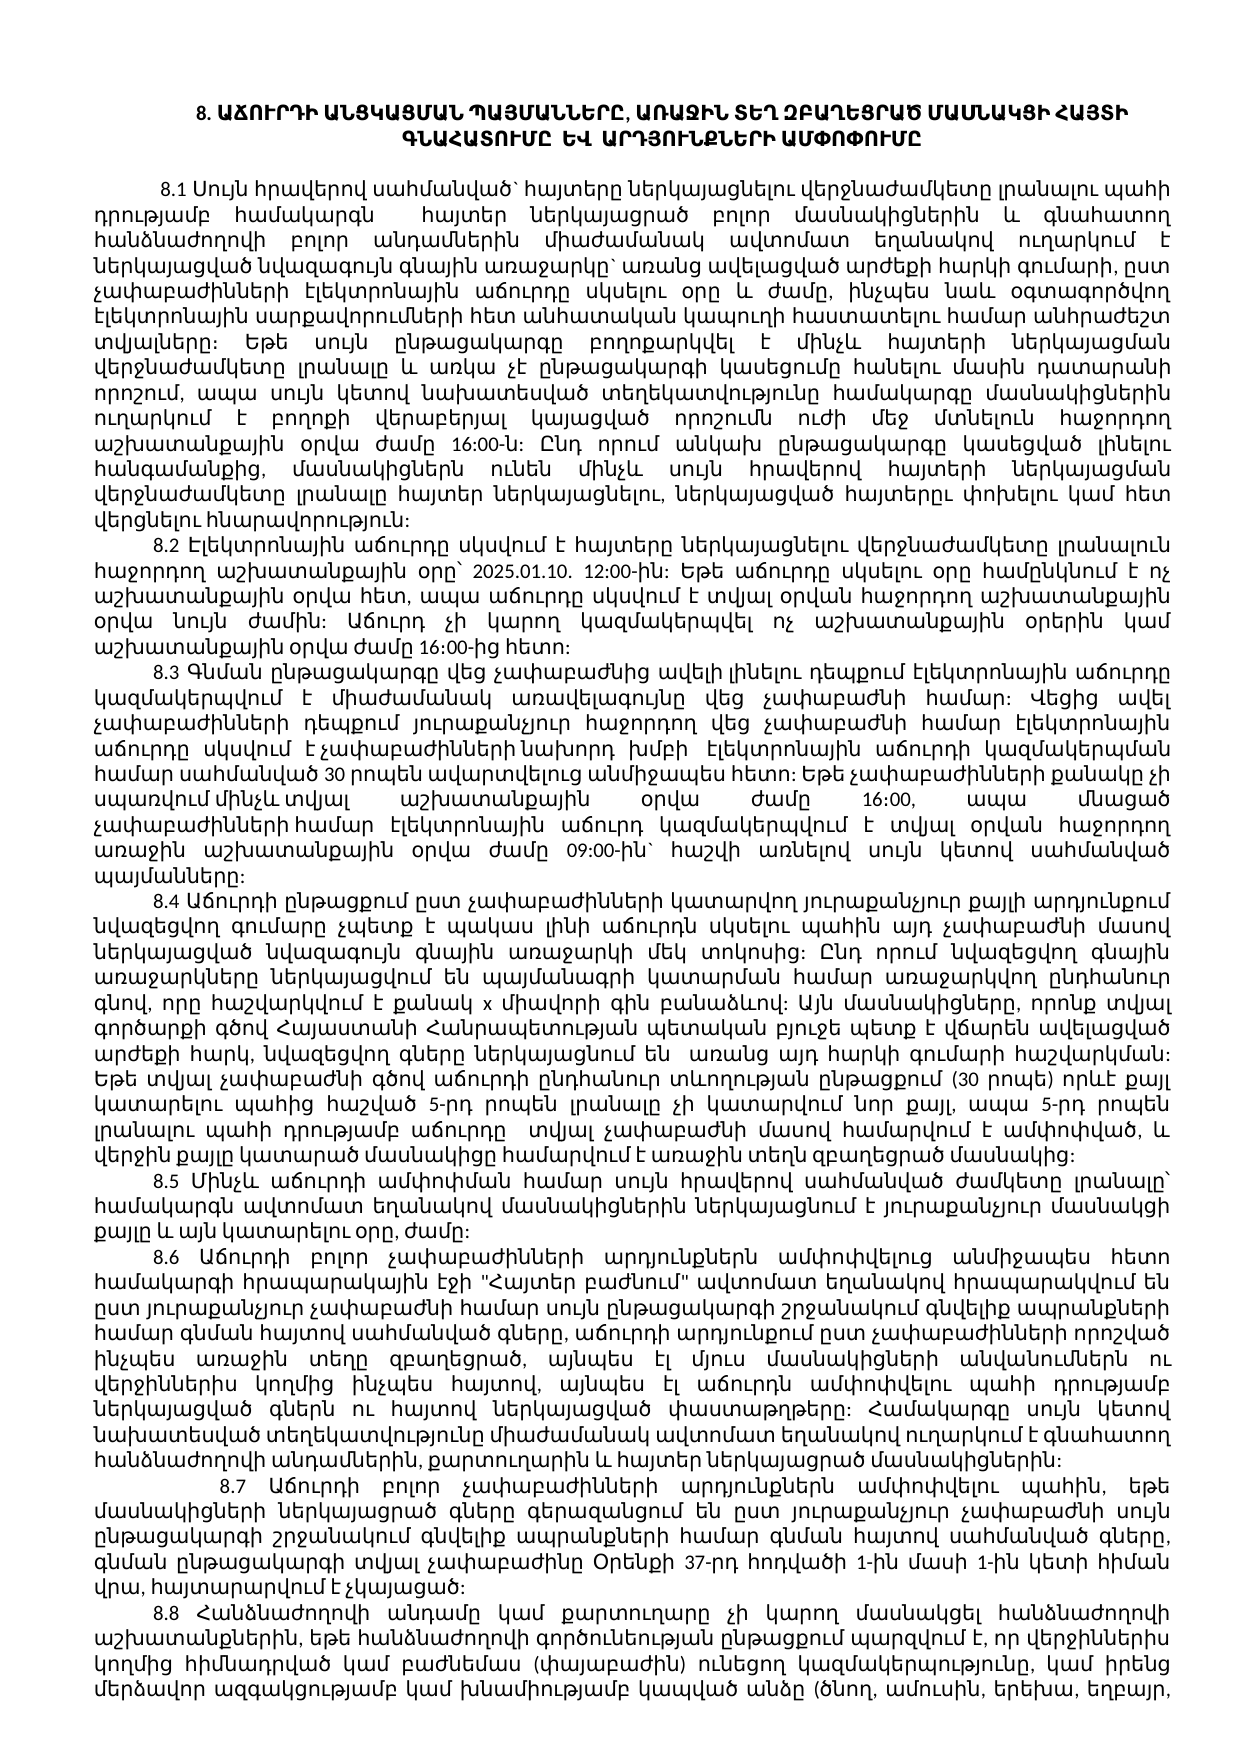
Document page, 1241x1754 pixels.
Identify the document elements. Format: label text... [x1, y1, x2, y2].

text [94, 1600, 1171, 1702]
text 8.4 Աճուրդի ընթացքում ըստ չափաբաժինների կատարվող յուրաքանչյուր քայլի արդյունքում նվազեցվող գումարը չպետք է պակաս լինի աճուրդն սկսելու պահին այդ չափաբաժնի մասով ներկայացված նվազագույն գնային առաջարկի մեկ տոկոսից: Ընդ որում նվազեցվող գնային առաջարկները ներկայացվում են պայմանագրի կատարման համար առաջարկվող ընդհանուր գնով, որը հաշվարկվում է քանակ x միավորի գին բանաձևով: Այն մասնակիցները, որոնք տվյալ գործարքի գծով Հայաստանի Հանրապետության պետական բյուջե պետք է վճարեն ավելացված արժեքի հարկ, նվազեցվող գները ներկայացնում են առանց այդ հարկի գումարի հաշվարկման: Եթե տվյալ չափաբաժնի գծով աճուրդի ընդհանուր տևողության ընթացքում (30 րոպե) որևէ քայլ կատարելու պահից հաշված 5-րդ րոպեն լրանալը չի կատարվում նոր քայլ, ապա 5-րդ րոպեն լրանալու պահի դրությամբ աճուրդը տվյալ չափաբաժնի մասով համարվում է ամփոփված, և վերջին քայլը կատարած մասնակիցը համարվում է առաջին տեղն զբաղեցրած մասնակից: [94, 888, 1171, 1168]
text 8. ԱՃՈՒՐԴԻ ԱՆՑԿԱՑՄԱՆ ՊԱՅՄԱՆՆԵՐԸ, ԱՌԱՋԻՆ ՏԵՂ ԶԲԱՂԵՑՐԱԾ ՄԱՍՆԱԿՑԻ ՀԱՅՏԻ [94, 100, 1171, 126]
text 8.3 Գնման ընթացակարգը վեց չափաբաժնից ավելի լինելու դեպքում էլեկտրոնային աճուրդը կազմակերպվում է միաժամանակ առավելագույնը վեց չափաբաժնի համար: Վեցից ավել չափաբաժինների դեպքում յուրաքանչյուր հաջորդող վեց չափաբաժնի համար էլեկտրոնային աճուրդը սկսվում է չափաբաժինների նախորդ խմբի էլեկտրոնային աճուրդի կազմակերպման համար սահմանված 30 րոպեն ավարտվելուց անմիջապես հետո: Եթե չափաբաժինների քանակը չի սպառվում մինչև տվյալ աշխատանքային օրվա ժամը 16։00, ապա մնացած չափաբաժինների համար էլեկտրոնային աճուրդ կազմակերպվում է տվյալ օրվան հաջորդող առաջին աշխատանքային օրվա ժամը 09:00-ին` հաշվի առնելով սույն կետով սահմանված պայմանները: [94, 659, 1171, 888]
text ԳՆԱՀԱՏՈՒՄԸ ԵՎ ԱՐԴՅՈՒՆՔՆԵՐԻ ԱՄՓՈՓՈՒՄԸ [94, 126, 1171, 151]
text 8.1 Սույն հրավերով սահմանված` հայտերը ներկայացնելու վերջնաժամկետը լրանալու պահի դրությամբ համակարգն հայտեր ներկայացրած բոլոր մասնակիցներին և գնահատող հանձնաժողովի բոլոր անդամներին միաժամանակ ավտոմատ եղանակով ուղարկում է ներկայացված նվազագույն գնային առաջարկը` առանց ավելացված արժեքի հարկի գումարի, ըստ չափաբաժինների էլեկտրոնային աճուրդը սկսելու օրը և ժամը, ինչպես նաև օգտագործվող էլեկտրոնային սարքավորումների հետ անհատական կապուղի հաստատելու համար անհրաժեշտ տվյալները։ Եթե սույն ընթացակարգը բողոքարկվել է մինչև հայտերի ներկայացման վերջնաժամկետը լրանալը և առկա չէ ընթացակարգի կասեցումը հանելու մասին դատարանի որոշում, ապա սույն կետով նախատեսված տեղեկատվությունը համակարգը մասնակիցներին ուղարկում է բողոքի վերաբերյալ կայացված որոշումն ուժի մեջ մտնելուն հաջորդող աշխատանքային օրվա ժամը 16:00-ն: Ընդ որում անկախ ընթացակարգը կասեցված լինելու հանգամանքից, մասնակիցներն ունեն մինչև սույն հրավերով հայտերի ներկայացման վերջնաժամկետը լրանալը հայտեր ներկայացնելու, ներկայացված հայտերըւ փոխելու կամ հետ վերցնելու հնարավորություն: [94, 177, 1171, 532]
text 8.6 Աճուրդի բոլոր չափաբաժինների արդյունքներն ամփոփվելուց անմիջապես հետո համակարգի հրապարակային էջի "Հայտեր բաժնում" ավտոմատ եղանակով հրապարակվում են ըստ յուրաքանչյուր չափաբաժնի համար սույն ընթացակարգի շրջանակում գնվելիք ապրանքների համար գնման հայտով սահմանված գները, աճուրդի արդյունքում ըստ չափաբաժինների որոշված ինչպես առաջին տեղը զբաղեցրած, այնպես էլ մյուս մասնակիցների անվանումներն ու վերջիններիս կողմից ինչպես հայտով, այնպես էլ աճուրդն ամփոփվելու պահի դրությամբ ներկայացված գներն ու հայտով ներկայացված փաստաթղթերը: Համակարգը սույն կետով նախատեսված տեղեկատվությունը միաժամանակ ավտոմատ եղանակով ուղարկում է գնահատող հանձնաժողովի անդամներին, քարտուղարին և հայտեր ներկայացրած մասնակիցներին: [94, 1244, 1171, 1473]
text 8.5 Մինչև աճուրդի ամփոփման համար սույն հրավերով սահմանված ժամկետը լրանալը՝ համակարգն ավտոմատ եղանակով մասնակիցներին ներկայացնում է յուրաքանչյուր մասնակցի քայլը և այն կատարելու օրը, ժամը: [94, 1168, 1171, 1244]
text 8.7 Աճուրդի բոլոր չափաբաժինների արդյունքներն ամփոփվելու պահին, եթե մասնակիցների ներկայացրած գները գերազանցում են ըստ յուրաքանչյուր չափաբաժնի սույն ընթացակարգի շրջանակում գնվելիք ապրանքների համար գնման հայտով սահմանված գները, գնման ընթացակարգի տվյալ չափաբաժինը Օրենքի 37-րդ հոդվածի 1-ին մասի 1-ին կետի հիման վրա, հայտարարվում է չկայացած: [94, 1473, 1171, 1600]
text 8.2 Էլեկտրոնային աճուրդը սկսվում է հայտերը ներկայացնելու վերջնաժամկետը լրանալուն հաջորդող աշխատանքային օրը՝ 2025.01.10. 12:00 -ին: Եթե աճուրդը սկսելու օրը համընկնում է ոչ աշխատանքային օրվա հետ, ապա աճուրդը սկսվում է տվյալ օրվան հաջորդող աշխատանքային օրվա նույն ժամին: Աճուրդ չի կարող կազմակերպվել ոչ աշխատանքային օրերին կամ աշխատանքային օրվա ժամը 16։00-ից հետո: [94, 532, 1171, 659]
